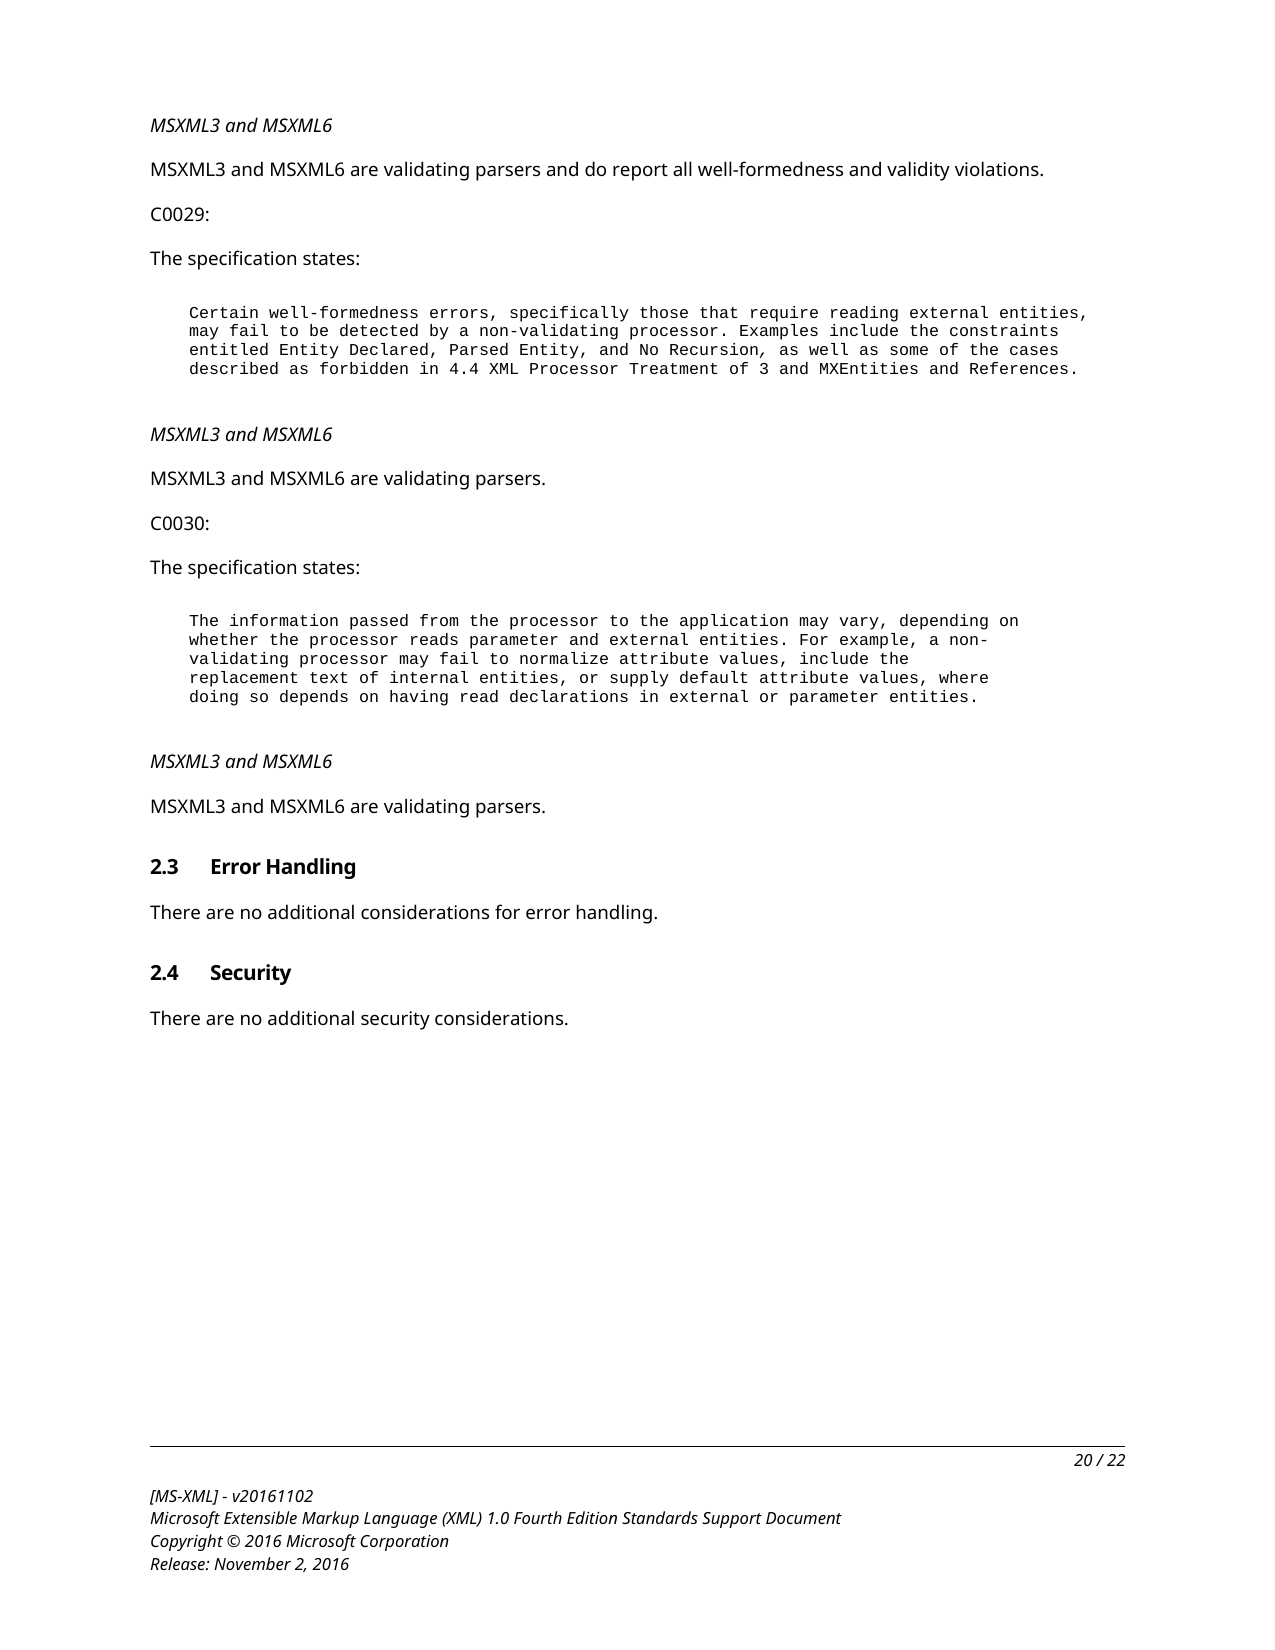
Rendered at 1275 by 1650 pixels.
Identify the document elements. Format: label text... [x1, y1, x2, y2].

subtitle Error Handling [150, 852, 1125, 880]
subtitle Security [150, 958, 1125, 986]
text doing so depends on having read declarations in external or parameter entities. [175, 674, 1137, 718]
text MSXML3 and MSXML6 [150, 749, 1125, 774]
text C0029: [150, 201, 1125, 227]
text MSXML3 and MSXML6 [150, 112, 1125, 138]
text validating processor may fail to normalize attribute values, include the [175, 636, 1137, 655]
text MSXML3 and MSXML6 are validating parsers and do report all well-formedness and validity violations. [150, 157, 1125, 182]
text There are no additional considerations for error handling. [150, 899, 1125, 925]
text The specification states: [150, 245, 1125, 271]
text Certain well-formedness errors, specifically those that require reading external entities, may fail to be detected by a non-validating processor. Examples include the constraints entitled Entity Declared, Parsed Entity, and No Recursion, as well as some of the cases described as forbidden in 4.4 XML Processor Treatment of 3 and MXEntities and References. [175, 296, 1137, 390]
text C0030: [150, 510, 1125, 535]
text whether the processor reads parameter and external entities. For example, a non- [175, 617, 1137, 636]
text MSXML3 and MSXML6 are validating parsers. [150, 793, 1125, 819]
text MSXML3 and MSXML6 are validating parsers. [150, 466, 1125, 491]
text MSXML3 and MSXML6 [150, 421, 1125, 447]
text replacement text of internal entities, or supply default attribute values, where [175, 655, 1137, 674]
text The specification states: [150, 554, 1125, 579]
text There are no additional security considerations. [150, 1005, 1125, 1031]
